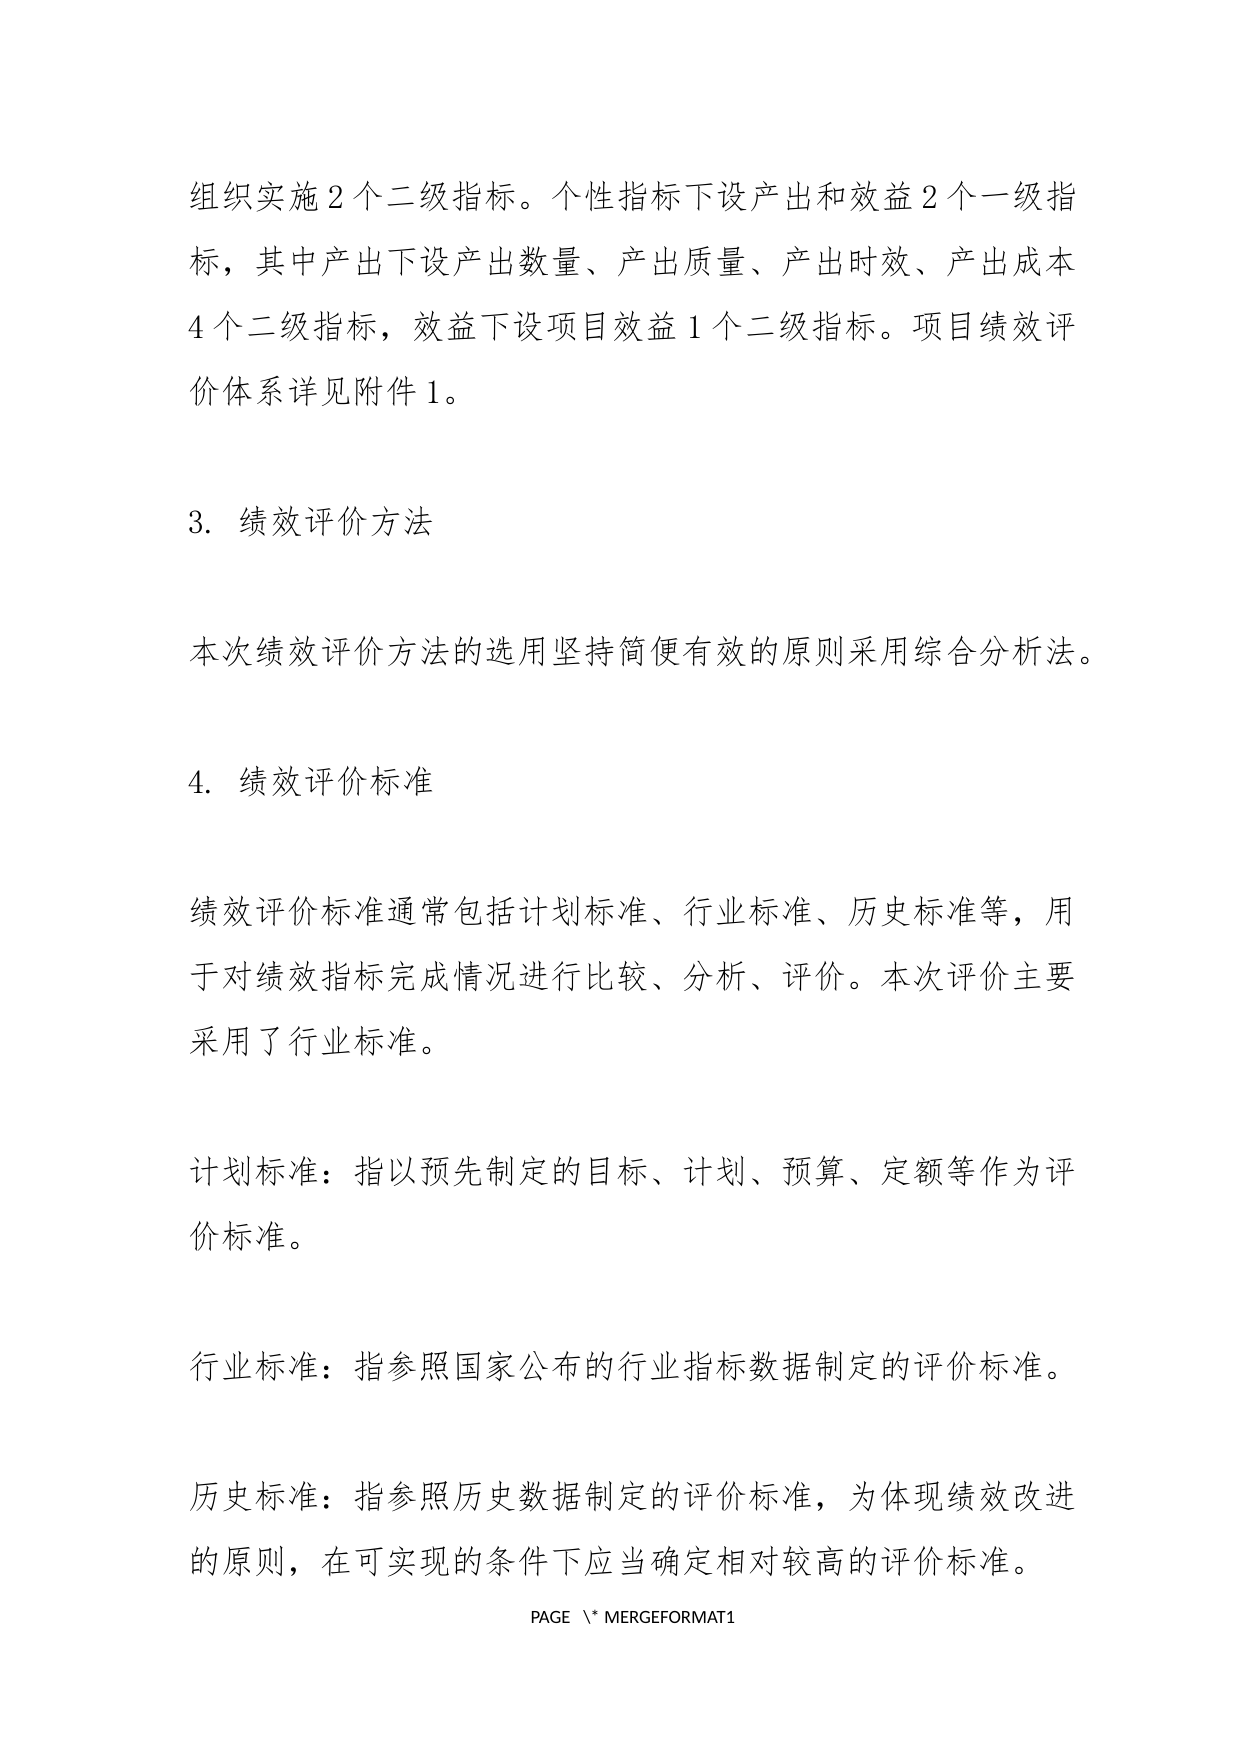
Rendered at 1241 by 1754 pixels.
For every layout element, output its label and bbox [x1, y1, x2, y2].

text [187, 162, 1078, 1592]
